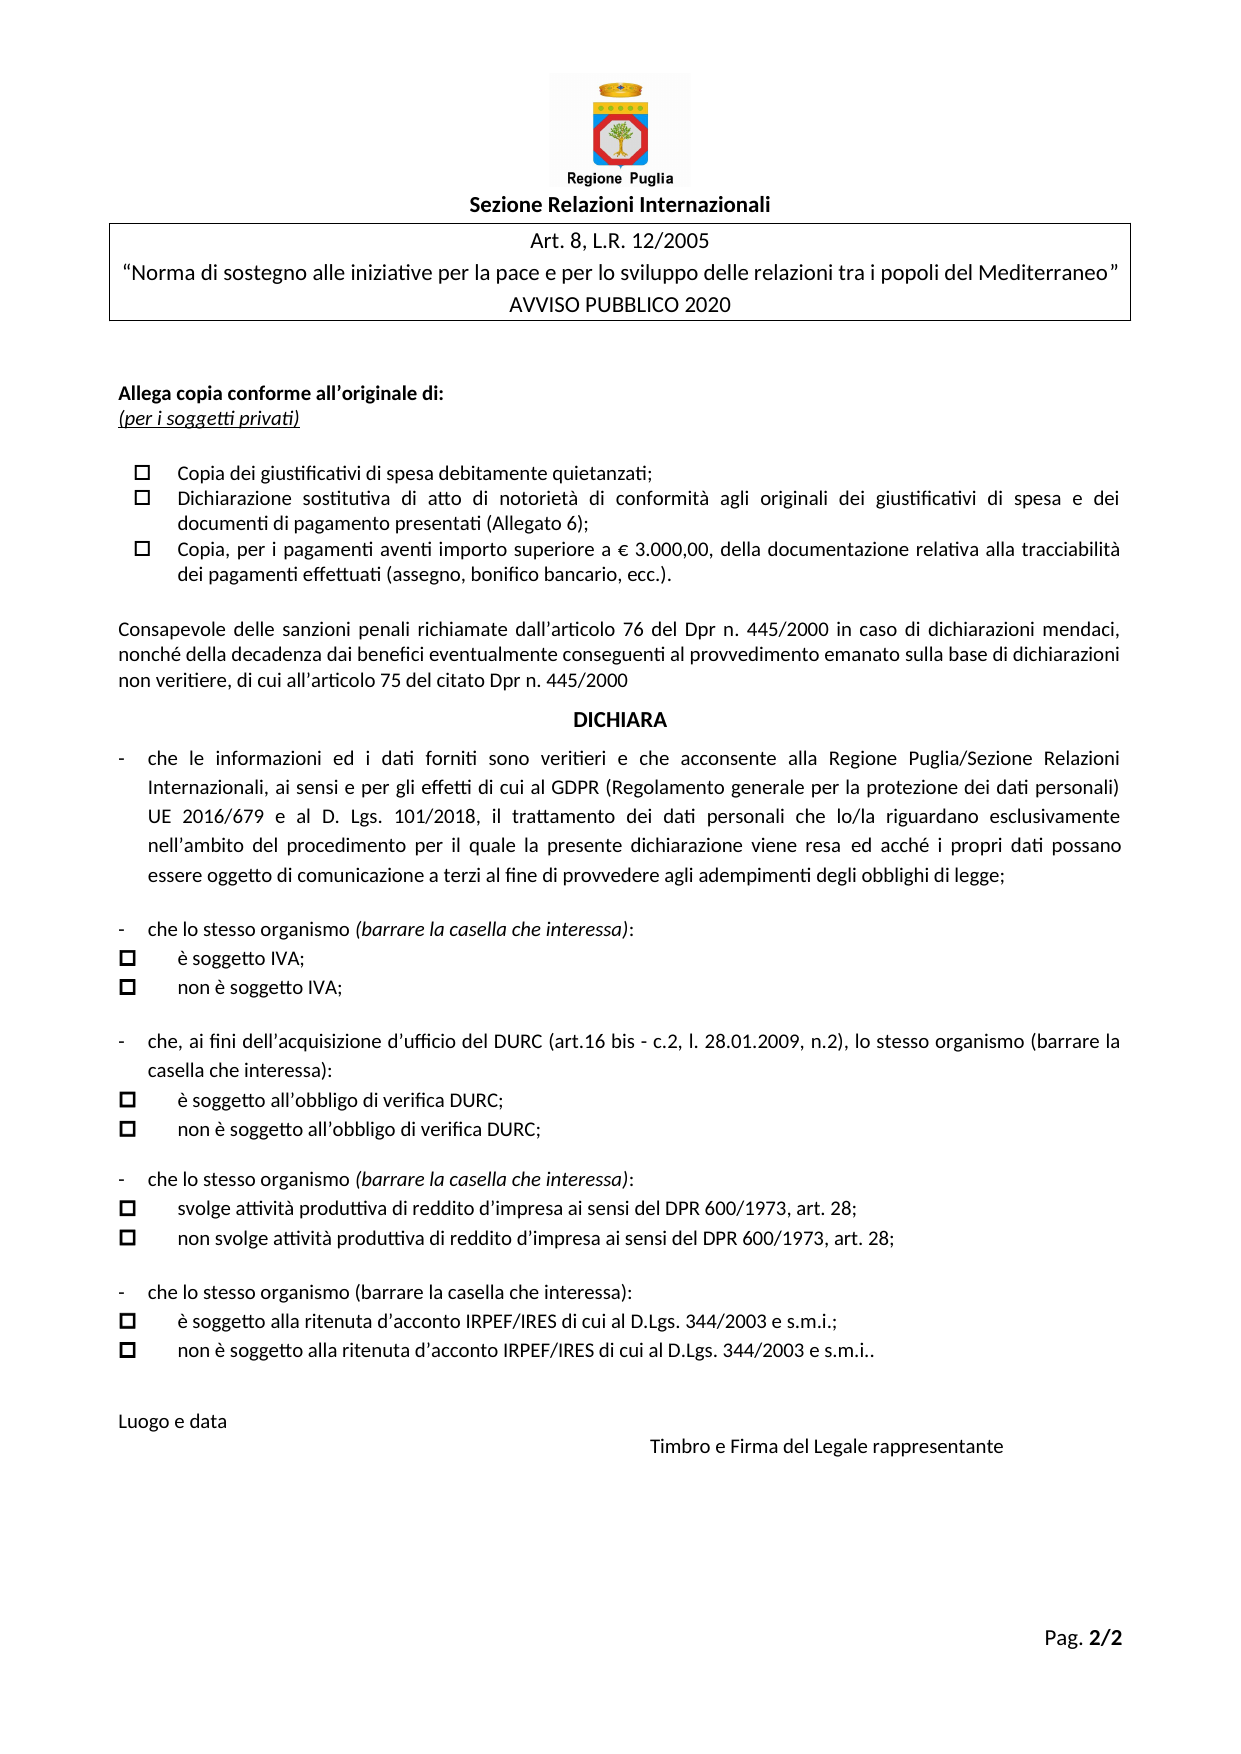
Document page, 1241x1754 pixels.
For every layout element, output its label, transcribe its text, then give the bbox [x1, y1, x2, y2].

list Copia, per i pagamenti aventi importo superiore a € 3.000,00, della documentazione relativa alla tracciabilità dei pagamenti effettuati (assegno, bonifico bancario, ecc.). [133, 536, 1122, 587]
text (per i soggetti privati) [118, 405, 1122, 431]
list che lo stesso organismo (barrare la casella che interessa): [118, 916, 1122, 941]
list è soggetto alla ritenuta d’acconto IRPEF/IRES di cui al D.Lgs. 344/2003 e s.m.i.; [118, 1308, 1122, 1333]
list Copia dei giustificativi di spesa debitamente quietanzati; [133, 460, 1122, 485]
list che lo stesso organismo (barrare la casella che interessa): [118, 1279, 1122, 1304]
list che, ai fini dell’acquisizione d’ufficio del DURC (art.16 bis - c.2, l. 28.01.2009, n.2), lo stesso organismo (barrare la casella che interessa): [118, 1028, 1122, 1083]
list è soggetto IVA; [118, 945, 1122, 971]
list non svolge attività produttiva di reddito d’impresa ai sensi del DPR 600/1973, art. 28; [118, 1225, 1122, 1250]
list DICHIARA [118, 705, 1122, 733]
list Dichiarazione sostitutiva di atto di notorietà di conformità agli originali dei giustificativi di spesa e dei documenti di pagamento presentati (Allegato 6); [133, 485, 1122, 536]
list non è soggetto IVA; [118, 974, 1122, 1000]
list è soggetto all’obbligo di verifica DURC; [118, 1087, 1122, 1112]
list Consapevole delle sanzioni penali richiamate dall’articolo 76 del Dpr n. 445/2000 in caso di dichiarazioni mendaci, nonché della decadenza dai benefici eventualmente conseguenti al provvedimento emanato sulla base di dichiarazioni non veritiere, di cui all’articolo 75 del citato Dpr n. 445/2000 [118, 616, 1122, 692]
text Timbro e Firma del Legale rappresentante [650, 1433, 1122, 1459]
text Luogo e data [118, 1408, 1122, 1433]
list che le informazioni ed i dati forniti sono veritieri e che acconsente alla Regione Puglia/Sezione Relazioni Internazionali, ai sensi e per gli effetti di cui al GDPR (Regolamento generale per la protezione dei dati personali) UE 2016/679 e al D. Lgs. 101/2018, il trattamento dei dati personali che lo/la riguardano esclusivamente nell’ambito del procedimento per il quale la presente dichiarazione viene resa ed acché i propri dati possano essere oggetto di comunicazione a terzi al fine di provvedere agli adempimenti degli obblighi di legge; [118, 745, 1122, 887]
list non è soggetto all’obbligo di verifica DURC; [118, 1116, 1122, 1141]
list che lo stesso organismo (barrare la casella che interessa): [118, 1166, 1122, 1192]
text Allega copia conforme all’originale di: [118, 380, 1122, 405]
list non è soggetto alla ritenuta d’acconto IRPEF/IRES di cui al D.Lgs. 344/2003 e s.m.i.. [118, 1337, 1122, 1363]
list svolge attività produttiva di reddito d’impresa ai sensi del DPR 600/1973, art. 28; [118, 1196, 1122, 1221]
